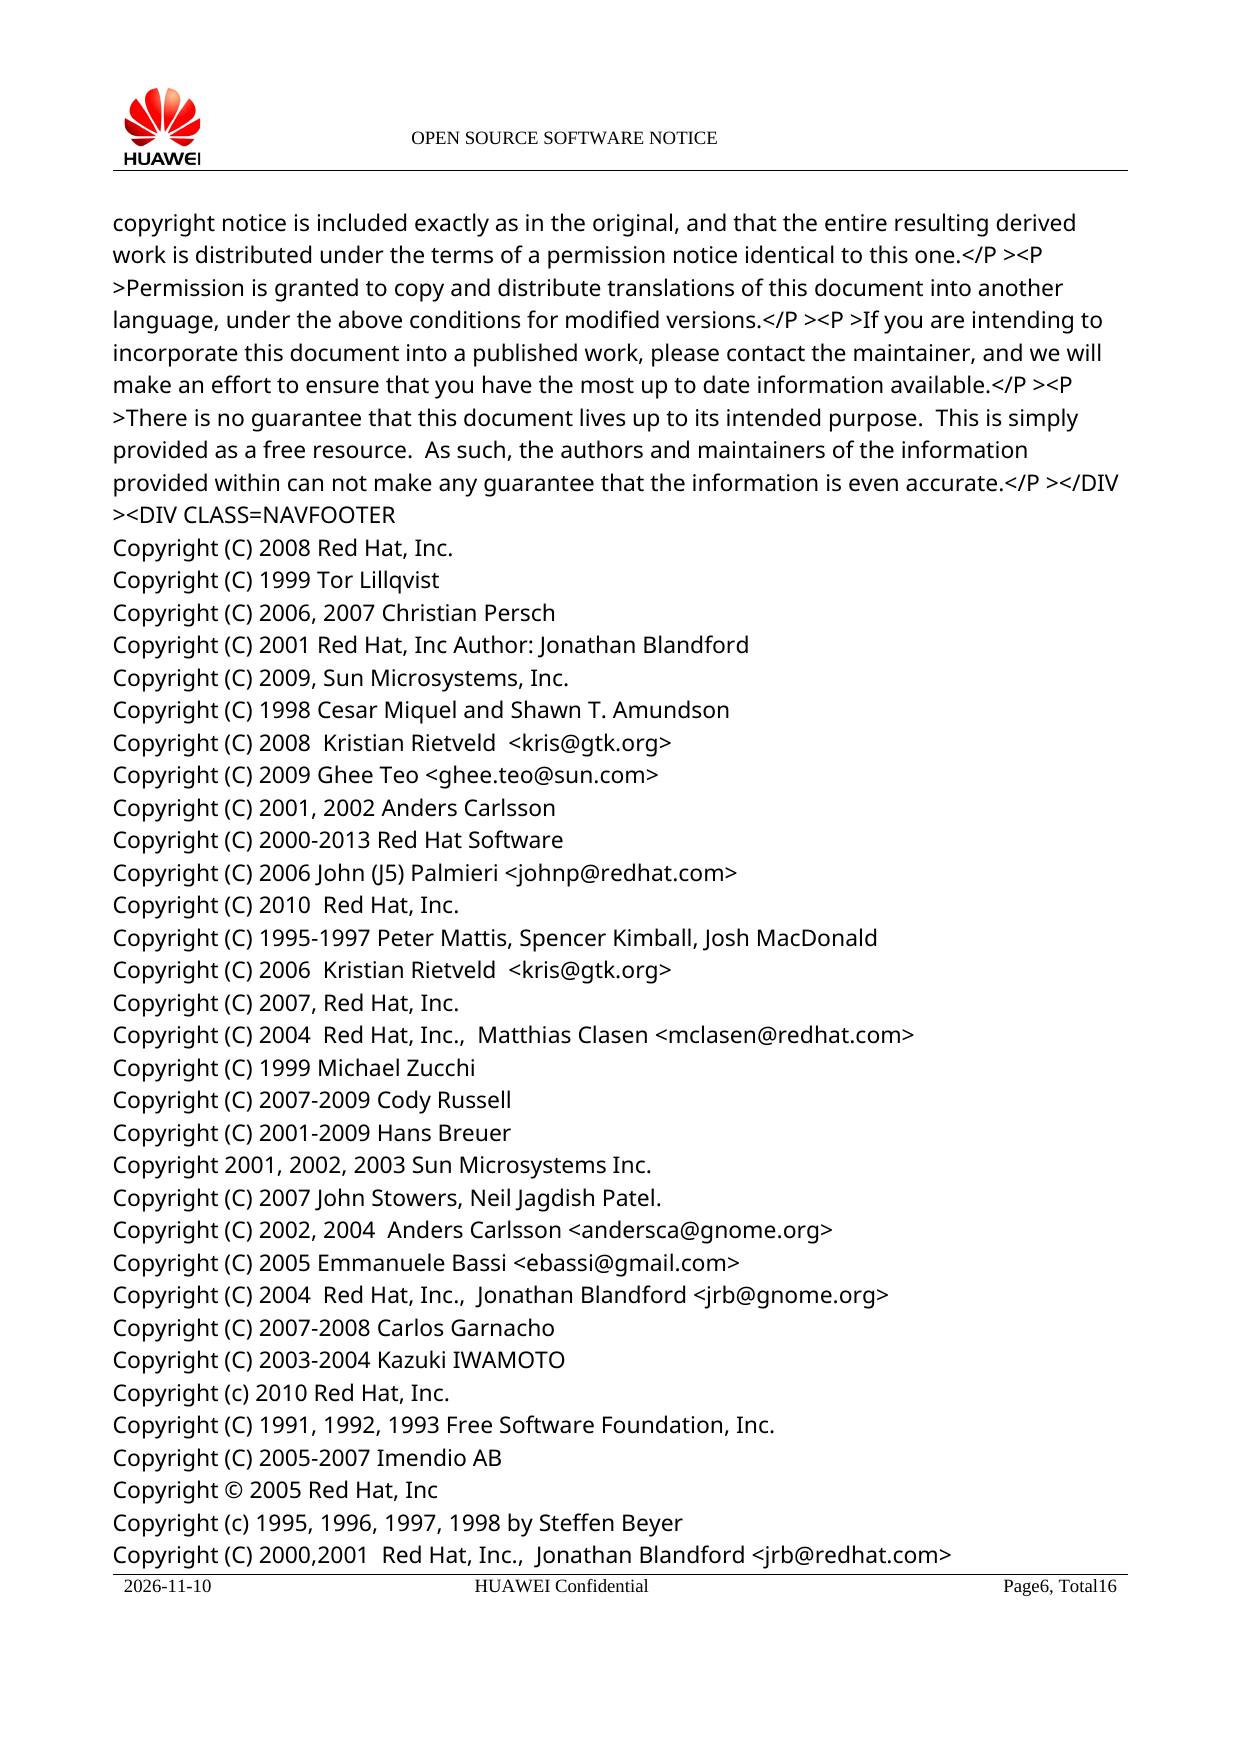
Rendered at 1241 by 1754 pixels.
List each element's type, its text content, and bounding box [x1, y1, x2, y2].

picture [124, 88, 201, 165]
